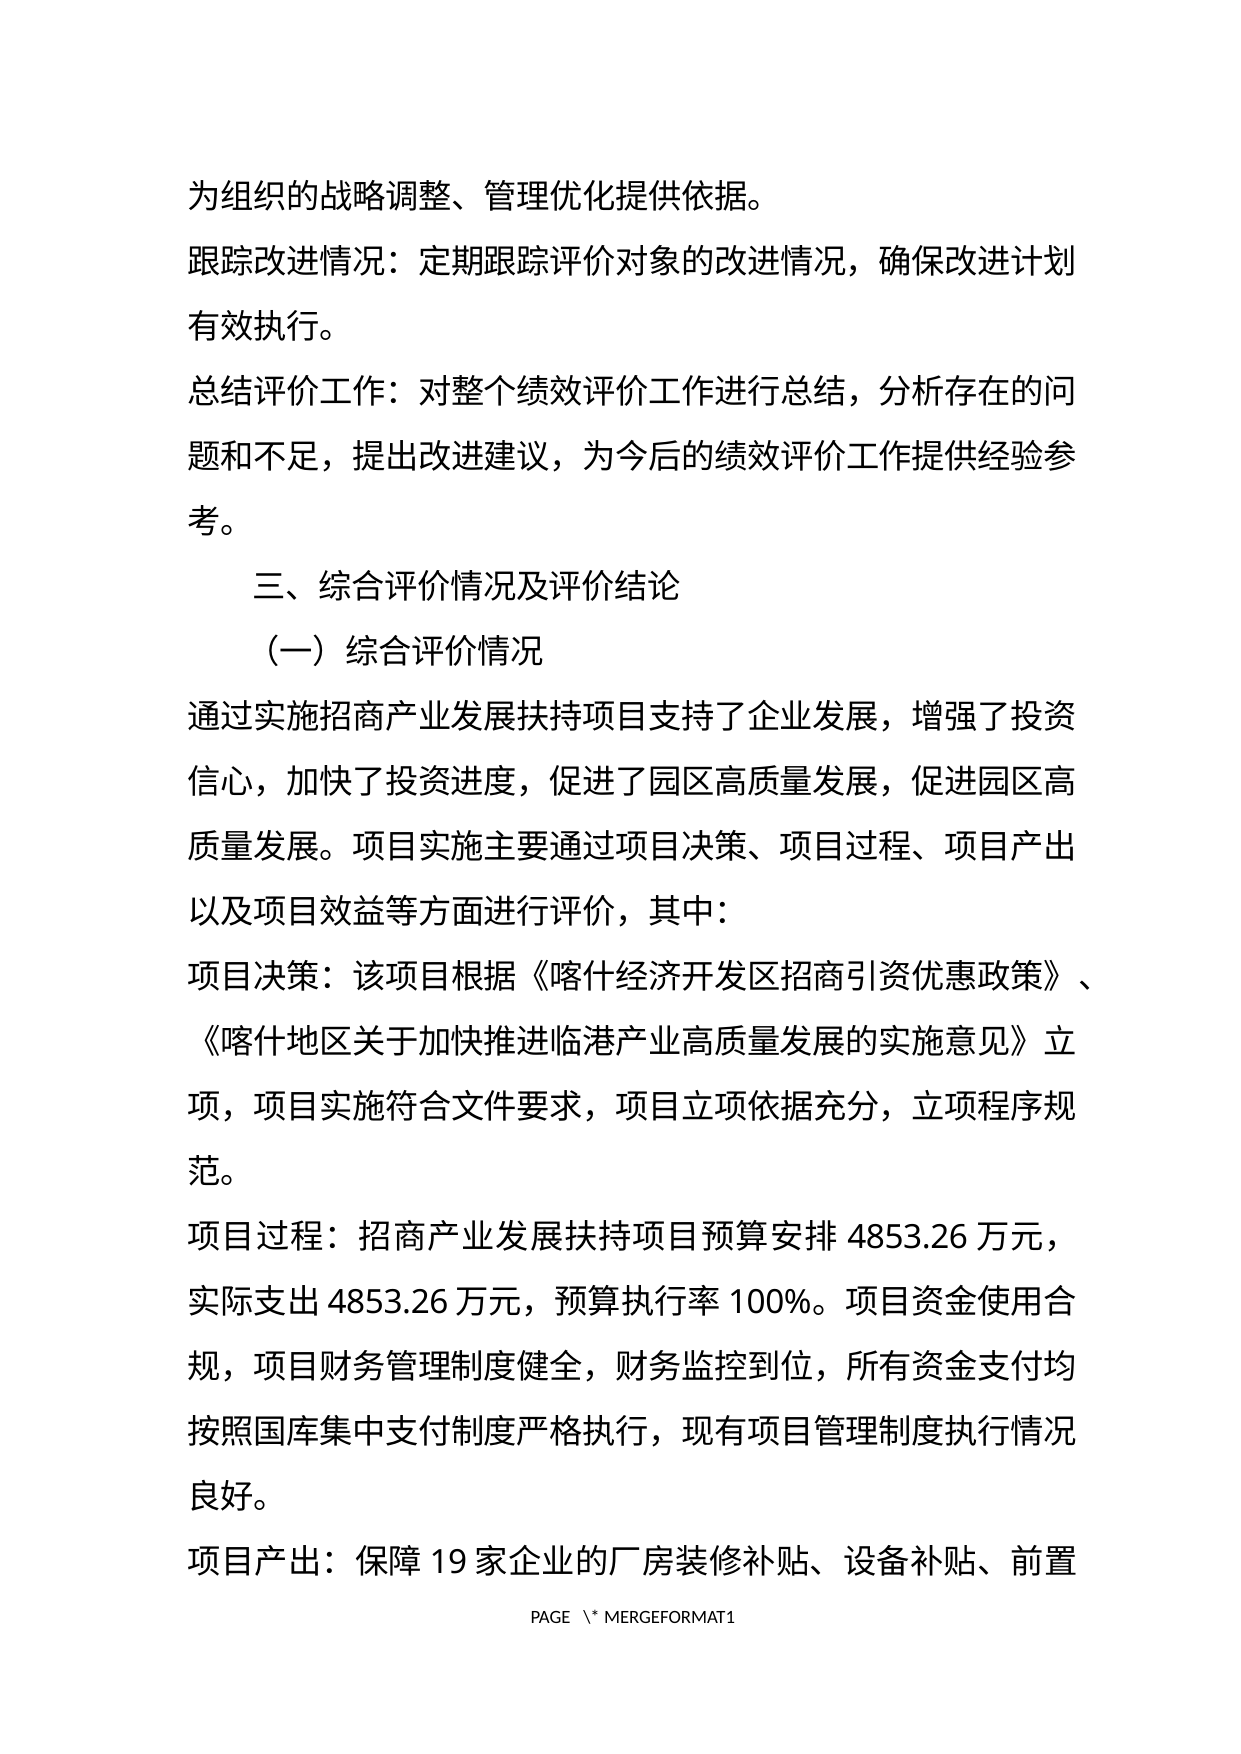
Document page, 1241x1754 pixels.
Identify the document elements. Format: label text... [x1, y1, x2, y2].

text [187, 162, 1078, 552]
text 三、综合评价情况及评价结论 [187, 552, 1078, 617]
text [187, 617, 1078, 1592]
